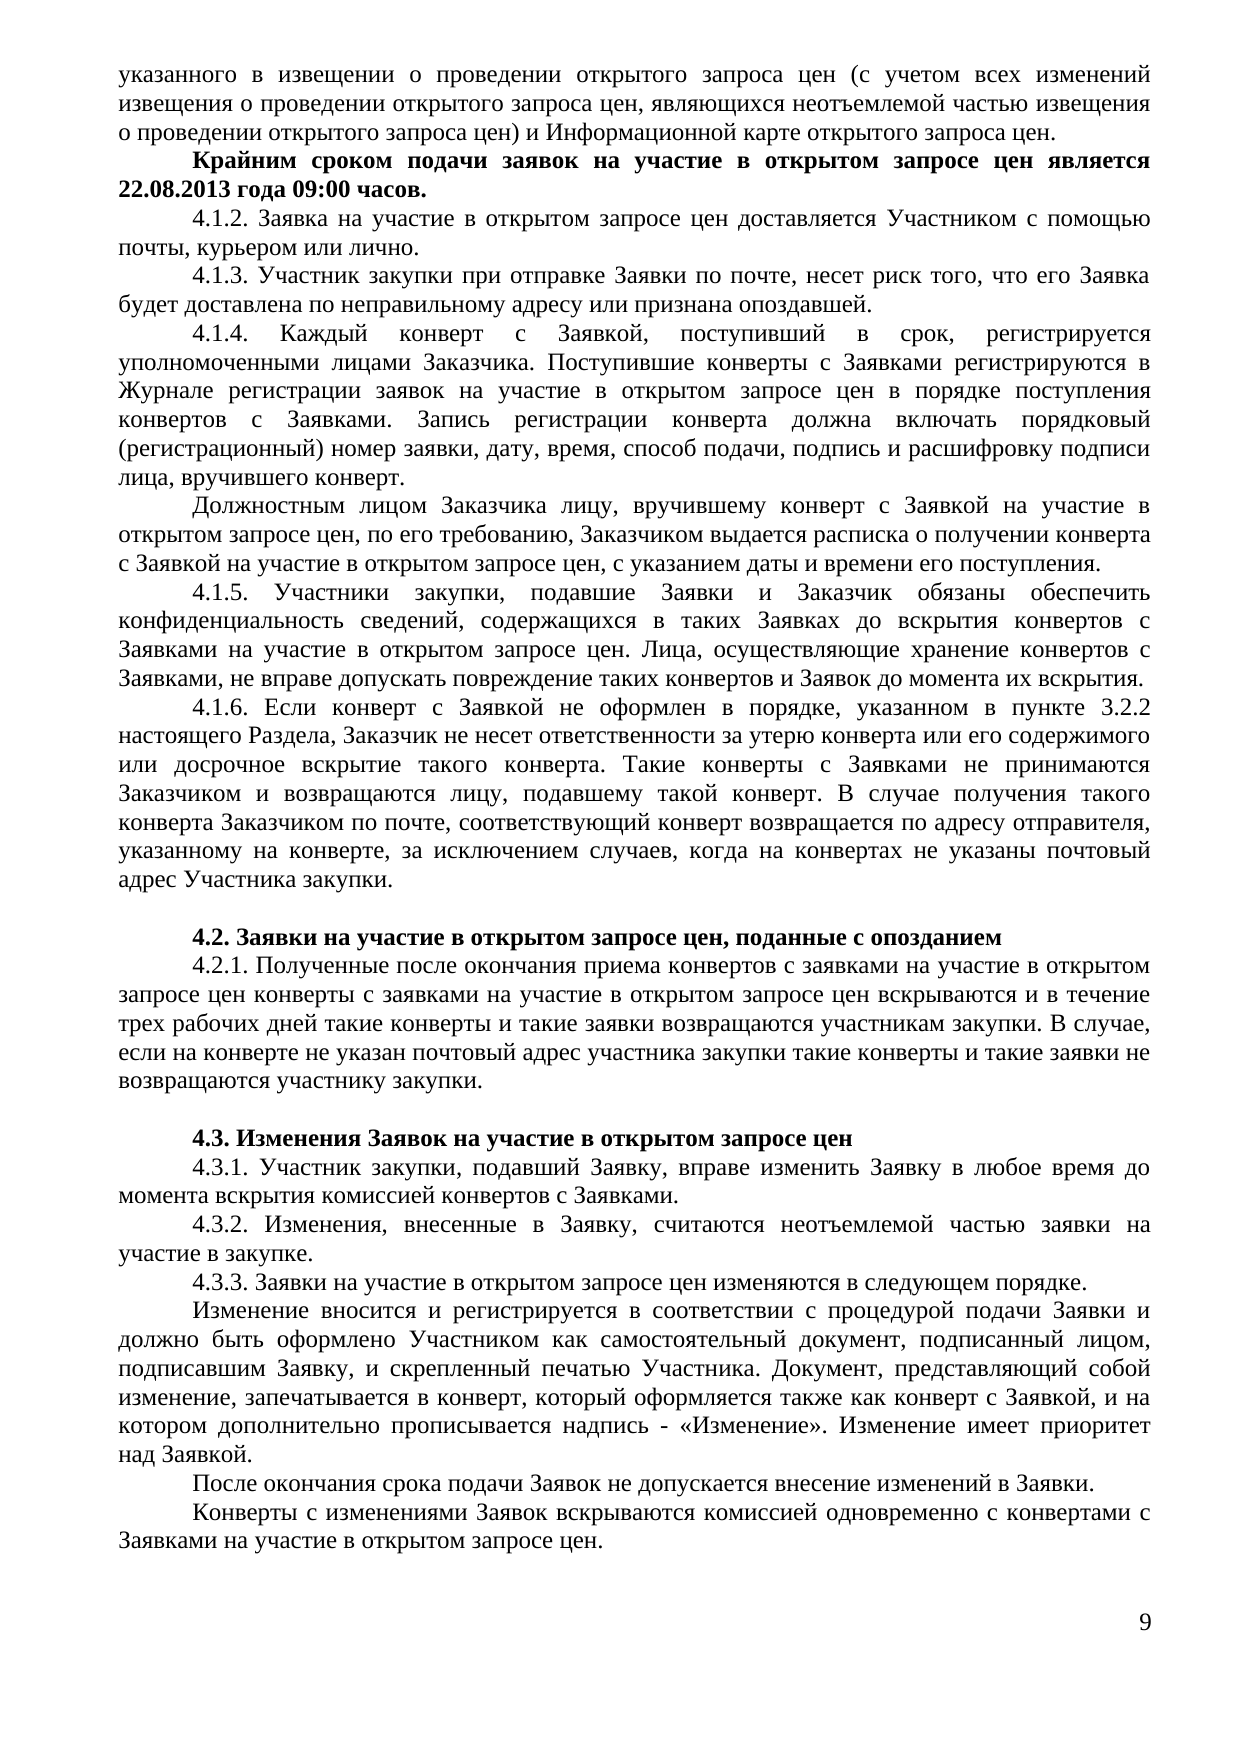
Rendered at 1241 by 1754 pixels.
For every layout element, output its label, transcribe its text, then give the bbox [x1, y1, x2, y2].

text 4.1.2. Заявка на участие в открытом запросе цен доставляется Участником с помощью почты, курьером или лично. [118, 203, 1152, 260]
text 4.2.1. Полученные после окончания приема конвертов с заявками на участие в открытом запросе цен конверты с заявками на участие в открытом запросе цен вскрываются и в течение трех рабочих дней такие конверты и такие заявки возвращаются участникам закупки. В случае, если на конверте не указан почтовый адрес участника закупки такие конверты и такие заявки не возвращаются участнику закупки. [118, 950, 1152, 1094]
text 4.3. Изменения Заявок на участие в открытом запросе цен [118, 1123, 1152, 1152]
text Крайним сроком подачи заявок на участие в открытом запросе цен является 22.08.2013 года 09:00 часов. [118, 145, 1152, 203]
text 4.1.3. Участник закупки при отправке Заявки по почте, несет риск того, что его Заявка будет доставлена по неправильному адресу или признана опоздавшей. [118, 260, 1152, 318]
text 4.3.1. Участник закупки, подавший Заявку, вправе изменить Заявку в любое время до момента вскрытия комиссией конвертов с Заявками. [118, 1152, 1152, 1209]
text 4.1.4. Каждый конверт с Заявкой, поступивший в срок, регистрируется уполномоченными лицами Заказчика. Поступившие конверты с Заявками регистрируются в Журнале регистрации заявок на участие в открытом запросе цен в порядке поступления конвертов с Заявками. Запись регистрации конверта должна включать порядковый (регистрационный) номер заявки, дату, время, способ подачи, подпись и расшифровку подписи лица, вручившего конверт. [118, 318, 1152, 490]
text После окончания срока подачи Заявок не допускается внесение изменений в Заявки. [118, 1468, 1152, 1497]
text 4.3.3. Заявки на участие в открытом запросе цен изменяются в следующем порядке. [118, 1267, 1152, 1295]
text 4.2. Заявки на участие в открытом запросе цен, поданные с опозданием [118, 922, 1152, 950]
text 4.1.5. Участники закупки, подавшие Заявки и Заказчик обязаны обеспечить конфиденциальность сведений, содержащихся в таких Заявках до вскрытия конвертов с Заявками на участие в открытом запросе цен. Лица, осуществляющие хранение конвертов с Заявками, не вправе допускать повреждение таких конвертов и Заявок до момента их вскрытия. [118, 577, 1152, 692]
text 4.1.6. Если конверт с Заявкой не оформлен в порядке, указанном в пункте 3.2.2 настоящего Раздела, Заказчик не несет ответственности за утерю конверта или его содержимого или досрочное вскрытие такого конверта. Такие конверты с Заявками не принимаются Заказчиком и возвращаются лицу, подавшему такой конверт. В случае получения такого конверта Заказчиком по почте, соответствующий конверт возвращается по адресу отправителя, указанному на конверте, за исключением случаев, когда на конвертах не указаны почтовый адрес Участника закупки. [118, 692, 1152, 893]
text Конверты с изменениями Заявок вскрываются комиссией одновременно с конвертами с Заявками на участие в открытом запросе цен. [118, 1497, 1152, 1554]
text Изменение вносится и регистрируется в соответствии с процедурой подачи Заявки и должно быть оформлено Участником как самостоятельный документ, подписанный лицом, подписавшим Заявку, и скрепленный печатью Участника. Документ, представляющий собой изменение, запечатывается в конверт, который оформляется также как конверт с Заявкой, и на котором дополнительно прописывается надпись - «Изменение». Изменение имеет приоритет над Заявкой. [118, 1295, 1152, 1468]
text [118, 59, 1152, 145]
text Должностным лицом Заказчика лицу, вручившему конверт с Заявкой на участие в открытом запросе цен, по его требованию, Заказчиком выдается расписка о получении конверта с Заявкой на участие в открытом запросе цен, с указанием даты и времени его поступления. [118, 490, 1152, 577]
text 4.3.2. Изменения, внесенные в Заявку, считаются неотъемлемой частью заявки на участие в закупке. [118, 1209, 1152, 1267]
